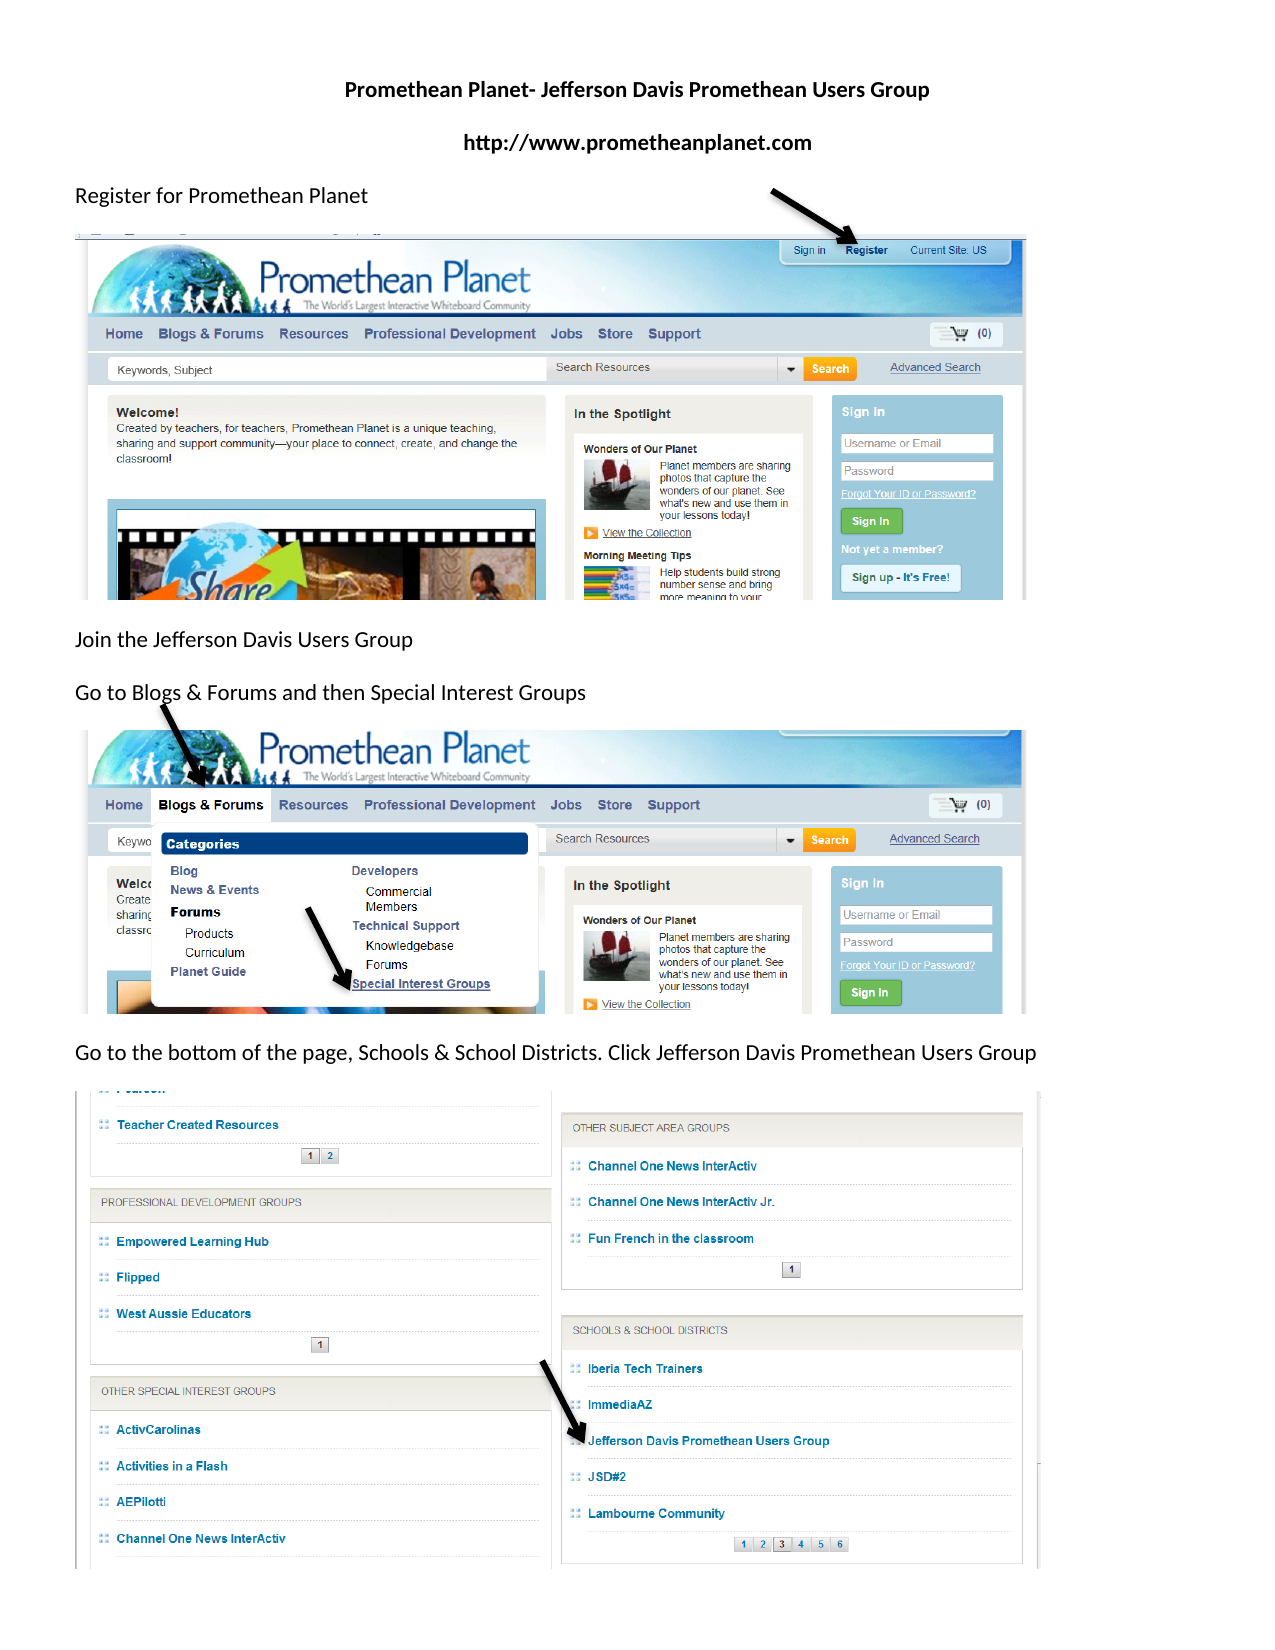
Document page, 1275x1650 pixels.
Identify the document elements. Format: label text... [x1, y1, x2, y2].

text Join the Jefferson Davis Users Group [75, 625, 1200, 653]
text Promethean Planet- Jefferson Davis Promethean Users Group [75, 75, 1200, 103]
picture [75, 234, 1027, 600]
picture [75, 1091, 1041, 1569]
text Register for Promethean Planet [75, 181, 1200, 209]
picture [75, 730, 1027, 1014]
text http://www.prometheanplanet.com [75, 128, 1200, 156]
text Go to Blogs & Forums and then Special Interest Groups [75, 678, 1200, 706]
text Go to the bottom of the page, Schools & School Districts. Click Jefferson Davis Promethean Users Group [75, 1038, 1200, 1067]
